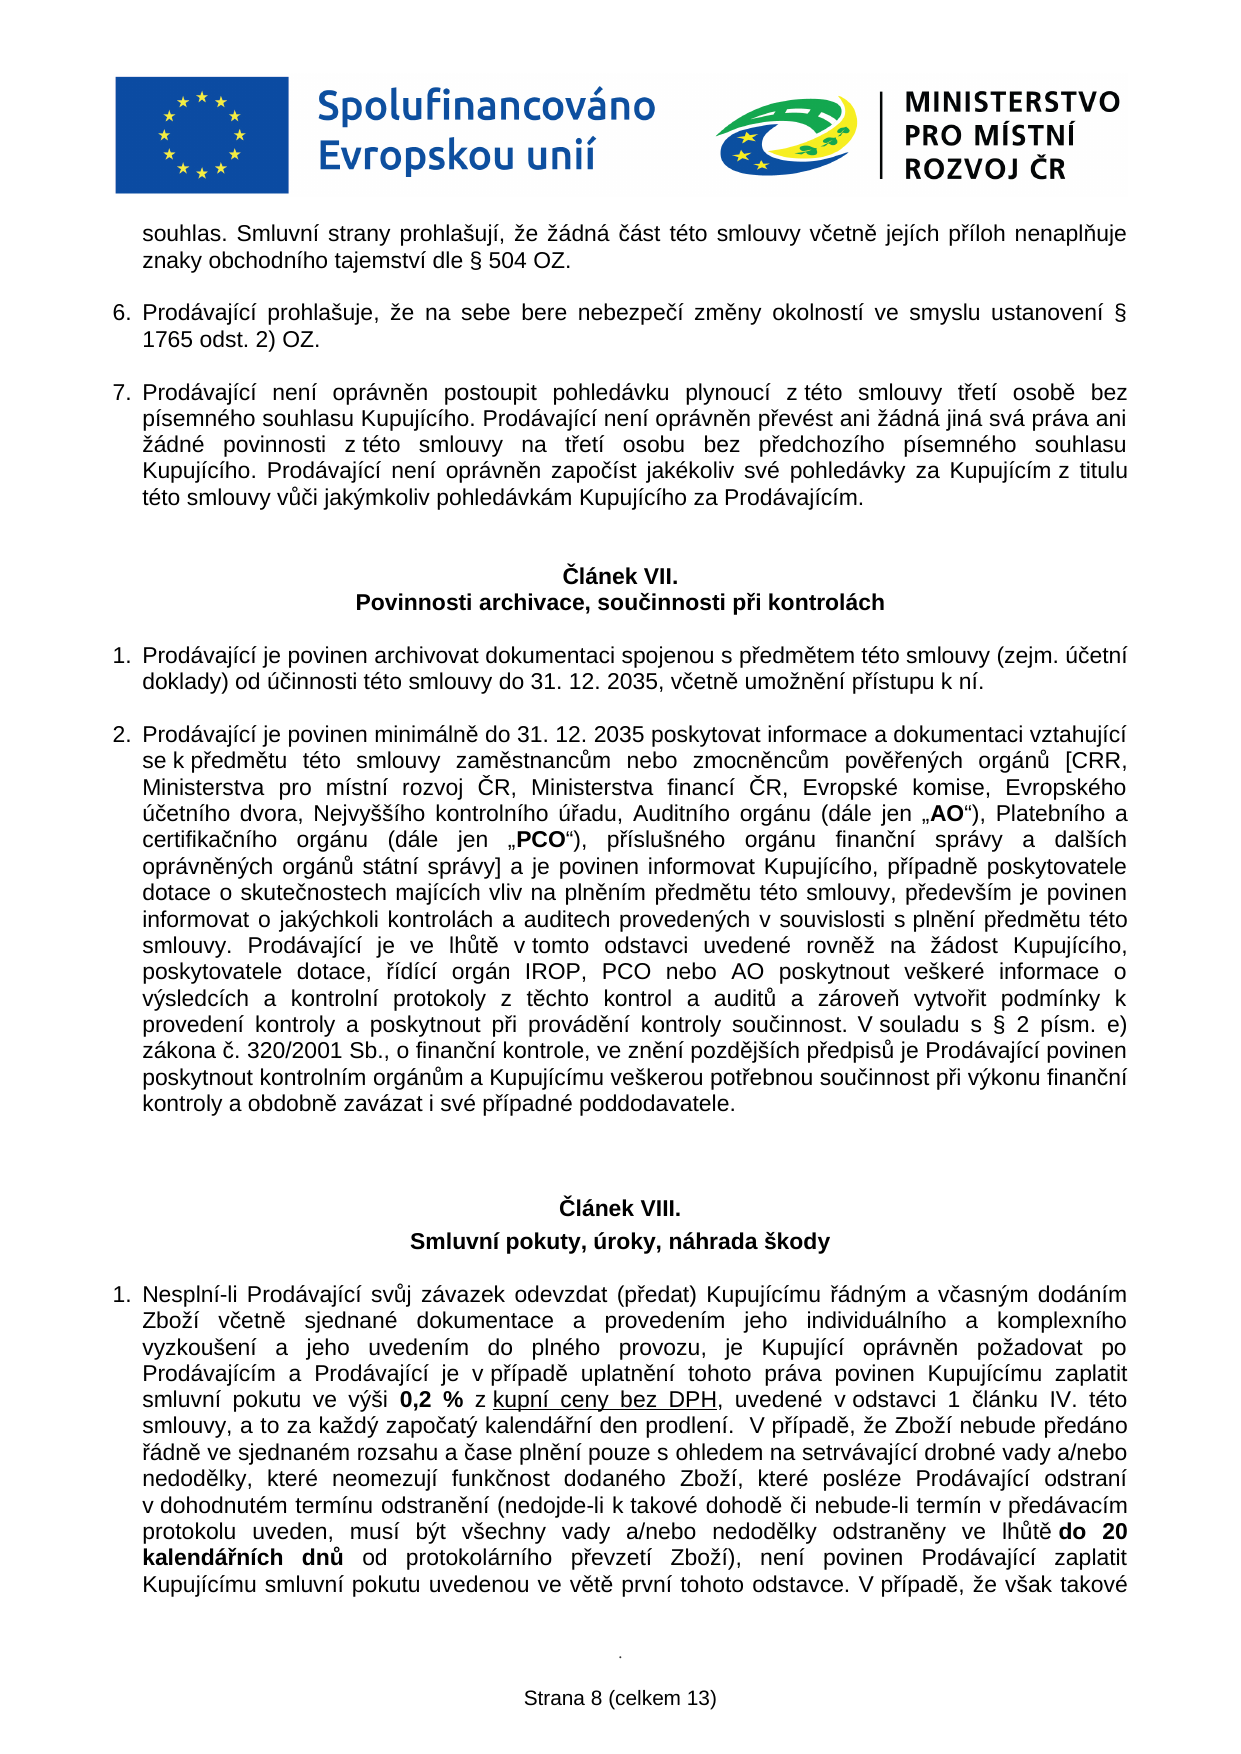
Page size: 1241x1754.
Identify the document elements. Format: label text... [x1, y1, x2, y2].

list Prodávající je povinen archivovat dokumentaci spojenou s předmětem této smlouvy (zejm. účetní doklady) od účinnosti této smlouvy do 31. 12. 2035, včetně umožnění přístupu k ní. [112, 642, 1128, 695]
text Smluvní pokuty, úroky, náhrada škody [112, 1228, 1128, 1254]
text Povinnosti archivace, součinnosti při kontrolách [112, 589, 1128, 616]
text Článek VIII. [112, 1195, 1128, 1222]
picture [112, 73, 1128, 197]
list Prodávající prohlašuje, že na sebe bere nebezpečí změny okolností ve smyslu ustanovení § 1765 odst. 2) OZ. [112, 299, 1128, 352]
text Článek VII. [112, 563, 1128, 589]
list Prodávající není oprávněn postoupit pohledávku plynoucí z této smlouvy třetí osobě bez písemného souhlasu Kupujícího. Prodávající není oprávněn převést ani žádná jiná svá práva ani žádné povinnosti z této smlouvy na třetí osobu bez předchozího písemného souhlasu Kupujícího. Prodávající není oprávněn započíst jakékoliv své pohledávky za Kupujícím z titulu této smlouvy vůči jakýmkoliv pohledávkám Kupujícího za Prodávajícím. [112, 378, 1128, 510]
list Prodávající je povinen minimálně do 31. 12. 2035 poskytovat informace a dokumentaci vztahující se k předmětu této smlouvy zaměstnancům nebo zmocněncům pověřených orgánů [CRR, Ministerstva pro místní rozvoj ČR, Ministerstva financí ČR, Evropské komise, Evropského účetního dvora, Nejvyššího kontrolního úřadu, Auditního orgánu (dále jen „AO“), Platebního a certifikačního orgánu (dále jen „PCO“), příslušného orgánu finanční správy a dalších oprávněných orgánů státní správy] a je povinen informovat Kupujícího, případně poskytovatele dotace o skutečnostech majících vliv na plněním předmětu této smlouvy, především je povinen informovat o jakýchkoli kontrolách a auditech provedených v souvislosti s plnění předmětu této smlouvy. Prodávající je ve lhůtě v tomto odstavci uvedené rovněž na žádost Kupujícího, poskytovatele dotace, řídící orgán IROP, PCO nebo AO poskytnout veškeré informace o výsledcích a kontrolní protokoly z těchto kontrol a auditů a zároveň vytvořit podmínky k provedení kontroly a poskytnout při provádění kontroly součinnost. V souladu s § 2 písm. e) zákona č. 320/2001 Sb., o finanční kontrole, ve znění pozdějších předpisů je Prodávající povinen poskytnout kontrolním orgánům a Kupujícímu veškerou potřebnou součinnost při výkonu finanční kontroly a obdobně zavázat i své případné poddodavatele. [112, 721, 1128, 1116]
